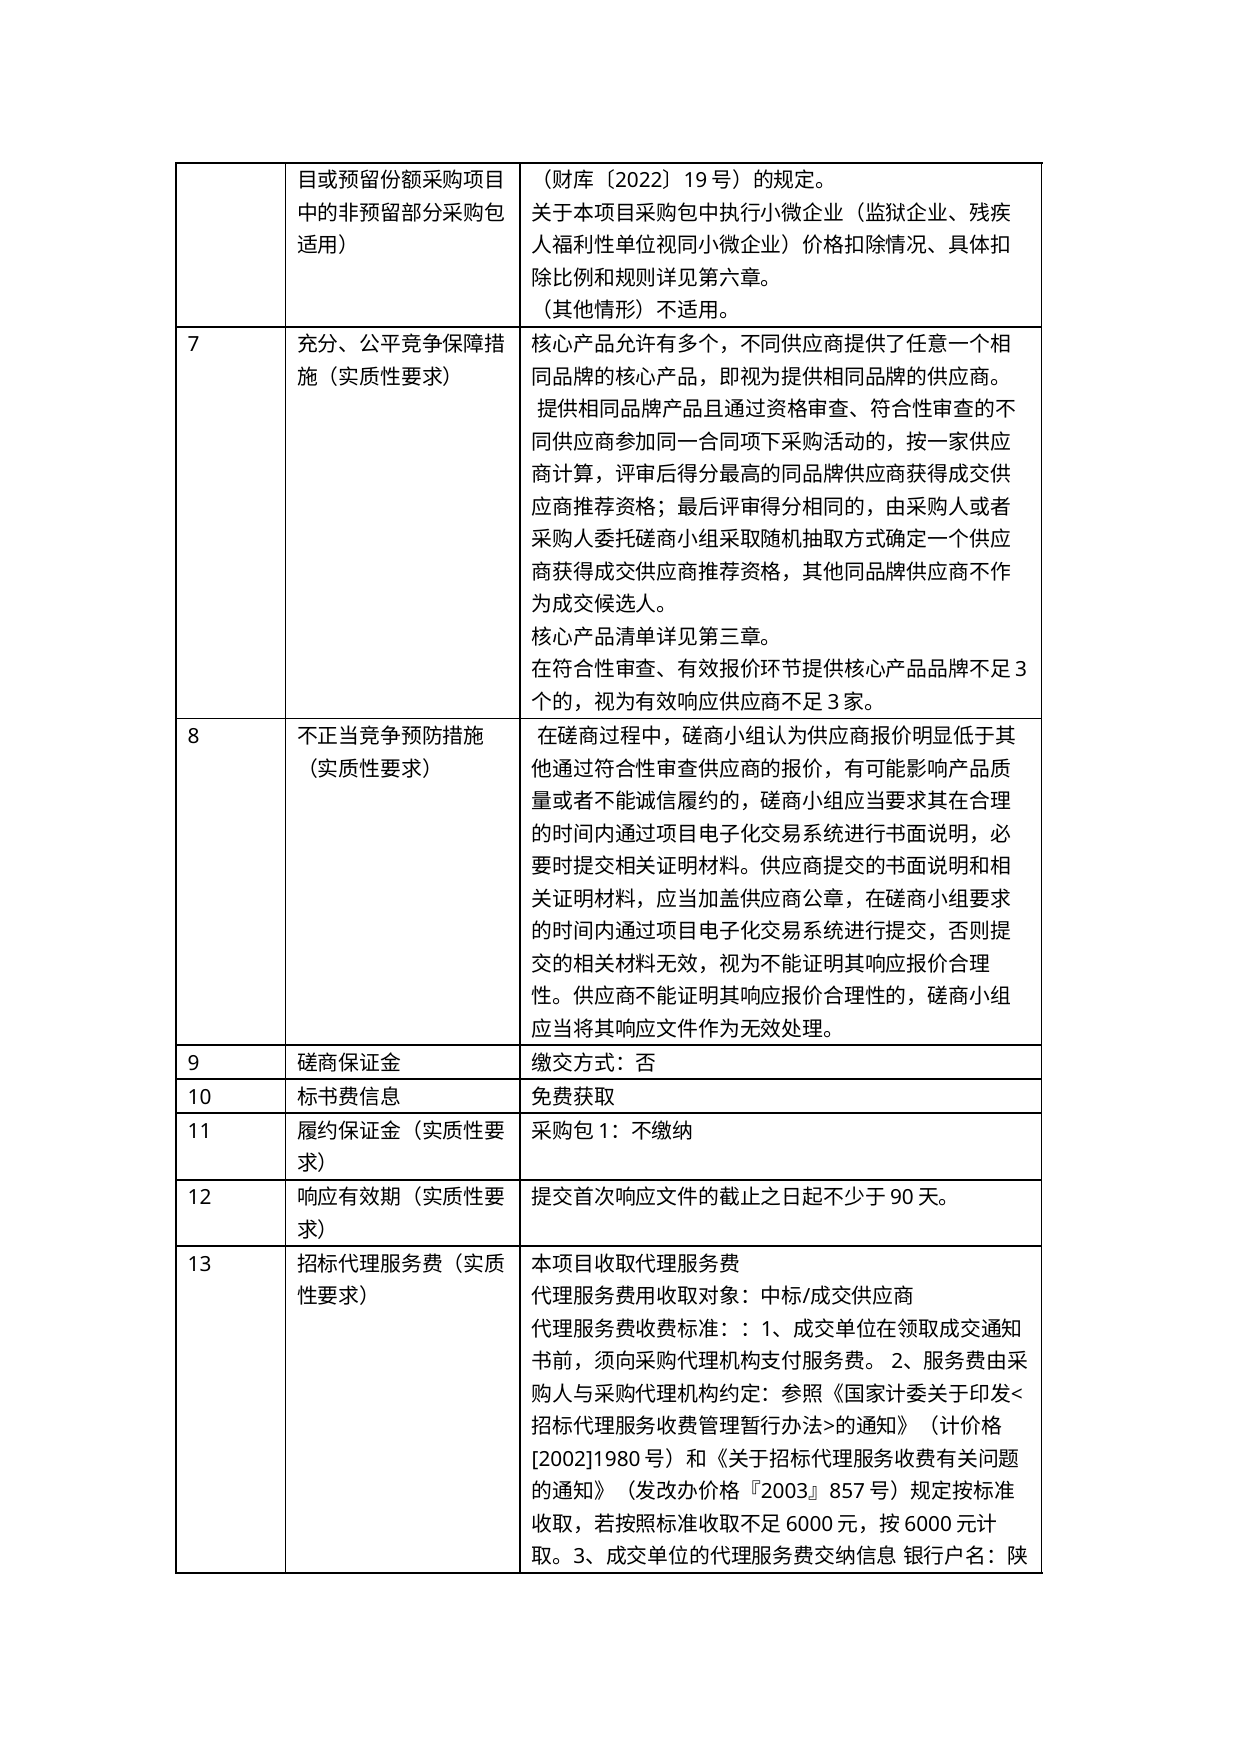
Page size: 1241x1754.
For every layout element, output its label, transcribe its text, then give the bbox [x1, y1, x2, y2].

table_cell 标书费信息 [286, 1080, 519, 1112]
table_cell 采购包1：不缴纳 [521, 1114, 1041, 1179]
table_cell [286, 164, 519, 326]
table_cell 提交首次响应文件的截止之日起不少于90天。 [521, 1181, 1041, 1245]
table_cell 磋商保证金 [286, 1046, 519, 1078]
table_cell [521, 1247, 1041, 1572]
table_cell 13 [177, 1247, 285, 1572]
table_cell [521, 164, 1041, 326]
table_cell 9 [177, 1046, 285, 1078]
table_cell 10 [177, 1080, 285, 1112]
table_cell 6 [177, 164, 285, 326]
table_cell 响应有效期（实质性要求） [286, 1181, 519, 1245]
table_cell 核心产品允许有多个，不同供应商提供了任意一个相同品牌的核心产品，即视为提供相同品牌的供应商。 提供相同品牌产品且通过资格审查、符合性审查的不同供应商参加同一合同项下采购活动的，按一家供应商计算，评审后得分最高的同品牌供应商获得成交供应商推荐资格；最后评审得分相同的，由采购人或者采购人委托磋商小组采取随机抽取方式确定一个供应商获得成交供应商推荐资格，其他同品牌供应商不作为成交候选人。 核心产品清单详见第三章。 在符合性审查、有效报价环节提供核心产品品牌不足3个的，视为有效响应供应商不足3家。 [521, 328, 1041, 718]
table_cell 不正当竞争预防措施（实质性要求） [286, 719, 519, 1044]
table_cell 8 [177, 719, 285, 1044]
table_cell 缴交方式：否 [521, 1046, 1041, 1078]
table_cell 免费获取 [521, 1080, 1041, 1112]
table_cell 7 [177, 328, 285, 718]
table_cell 12 [177, 1181, 285, 1245]
table_cell 在磋商过程中，磋商小组认为供应商报价明显低于其他通过符合性审查供应商的报价，有可能影响产品质量或者不能诚信履约的，磋商小组应当要求其在合理的时间内通过项目电子化交易系统进行书面说明，必要时提交相关证明材料。供应商提交的书面说明和相关证明材料，应当加盖供应商公章，在磋商小组要求的时间内通过项目电子化交易系统进行提交，否则提交的相关材料无效，视为不能证明其响应报价合理性。供应商不能证明其响应报价合理性的，磋商小组应当将其响应文件作为无效处理。 [521, 719, 1041, 1044]
table_cell 招标代理服务费（实质性要求） [286, 1247, 519, 1572]
table_cell 11 [177, 1114, 285, 1179]
table_cell 充分、公平竞争保障措施（实质性要求） [286, 328, 519, 718]
table_cell 履约保证金（实质性要求） [286, 1114, 519, 1179]
